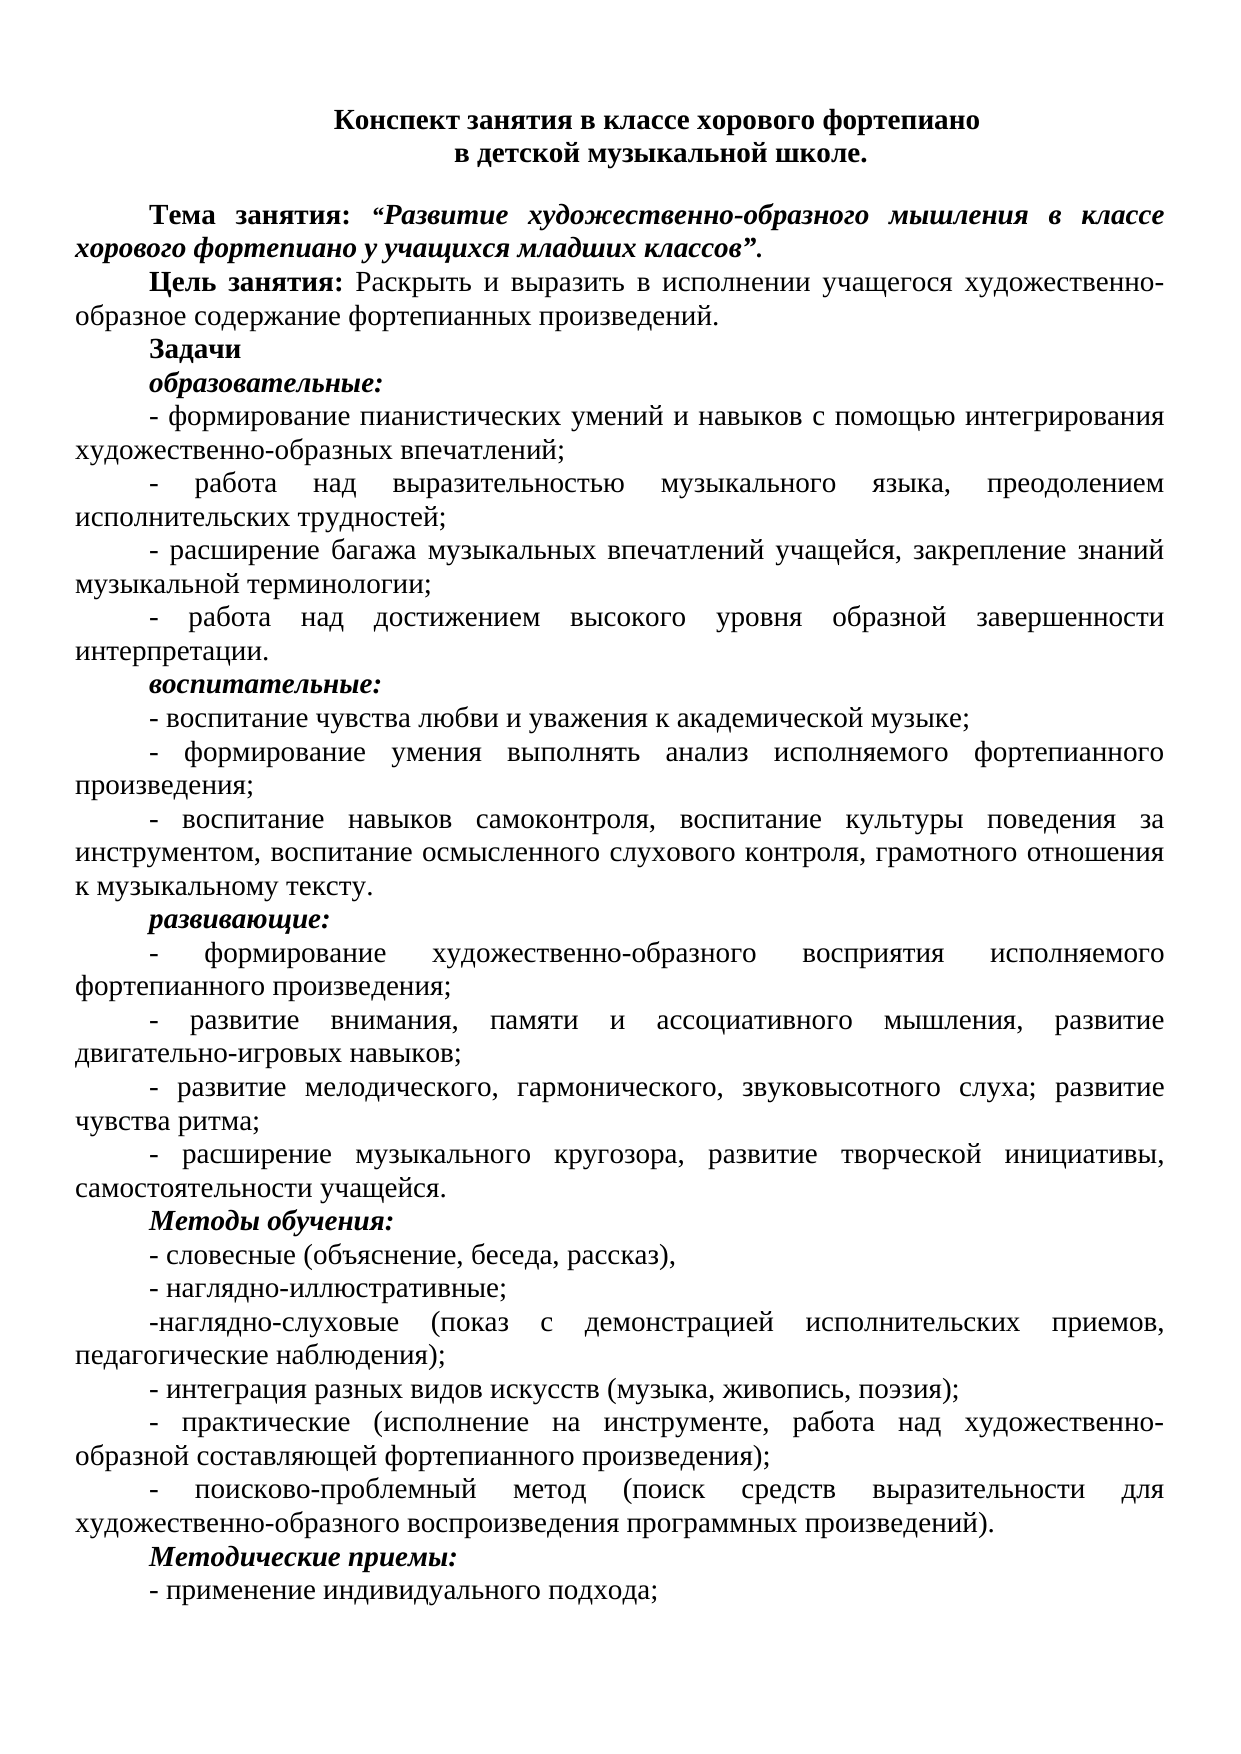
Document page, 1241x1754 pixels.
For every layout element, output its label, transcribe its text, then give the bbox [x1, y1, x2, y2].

text - воспитание чувства любви и уважения к академической музыке; [75, 700, 1165, 734]
text Тема занятия: “Развитие художественно-образного мышления в классе хорового фортепиано у учащихся младших классов”. [75, 197, 1165, 264]
text образовательные: [75, 365, 1165, 398]
text воспитательные: [75, 667, 1165, 700]
text - развитие внимания, памяти и ассоциативного мышления, развитие двигательно-игровых навыков; [75, 1002, 1165, 1069]
text - формирование умения выполнять анализ исполняемого фортепианного произведения; [75, 734, 1165, 801]
text - формирование пианистических умений и навыков с помощью интегрирования художественно-образных впечатлений; [75, 398, 1165, 465]
text - работа над выразительностью музыкального языка, преодолением исполнительских трудностей; [75, 465, 1165, 532]
text - развитие мелодического, гармонического, звуковысотного слуха; развитие чувства ритма; [75, 1069, 1165, 1136]
text - формирование художественно-образного восприятия исполняемого фортепианного произведения; [75, 935, 1165, 1002]
text Методические приемы: [75, 1539, 1165, 1572]
text - словесные (объяснение, беседа, рассказ), [75, 1237, 1165, 1270]
text Цель занятия: Раскрыть и выразить в исполнении учащегося художественно-образное содержание фортепианных произведений. [75, 264, 1165, 331]
text в детской музыкальной школе. [75, 135, 1165, 169]
text Методы обучения: [75, 1203, 1165, 1237]
text - расширение музыкального кругозора, развитие творческой инициативы, самостоятельности учащейся. [75, 1136, 1165, 1203]
text Задачи [75, 331, 1165, 365]
text - поисково-проблемный метод (поиск средств выразительности для художественно-образного воспроизведения программных произведений). [75, 1472, 1165, 1539]
text - применение индивидуального подхода; [75, 1572, 1165, 1606]
text - работа над достижением высокого уровня образной завершенности интерпретации. [75, 599, 1165, 667]
text - расширение багажа музыкальных впечатлений учащейся, закрепление знаний музыкальной терминологии; [75, 532, 1165, 599]
text Конспект занятия в классе хорового фортепиано [75, 102, 1165, 135]
text развивающие: [75, 901, 1165, 935]
text -наглядно-слуховые (показ с демонстрацией исполнительских приемов, педагогические наблюдения); [75, 1304, 1165, 1371]
text - интеграция разных видов искусств (музыка, живопись, поэзия); [75, 1371, 1165, 1404]
text - практические (исполнение на инструменте, работа над художественно-образной составляющей фортепианного произведения); [75, 1404, 1165, 1472]
text - наглядно-иллюстративные; [75, 1270, 1165, 1304]
text - воспитание навыков самоконтроля, воспитание культуры поведения за инструментом, воспитание осмысленного слухового контроля, грамотного отношения к музыкальному тексту. [75, 801, 1165, 901]
